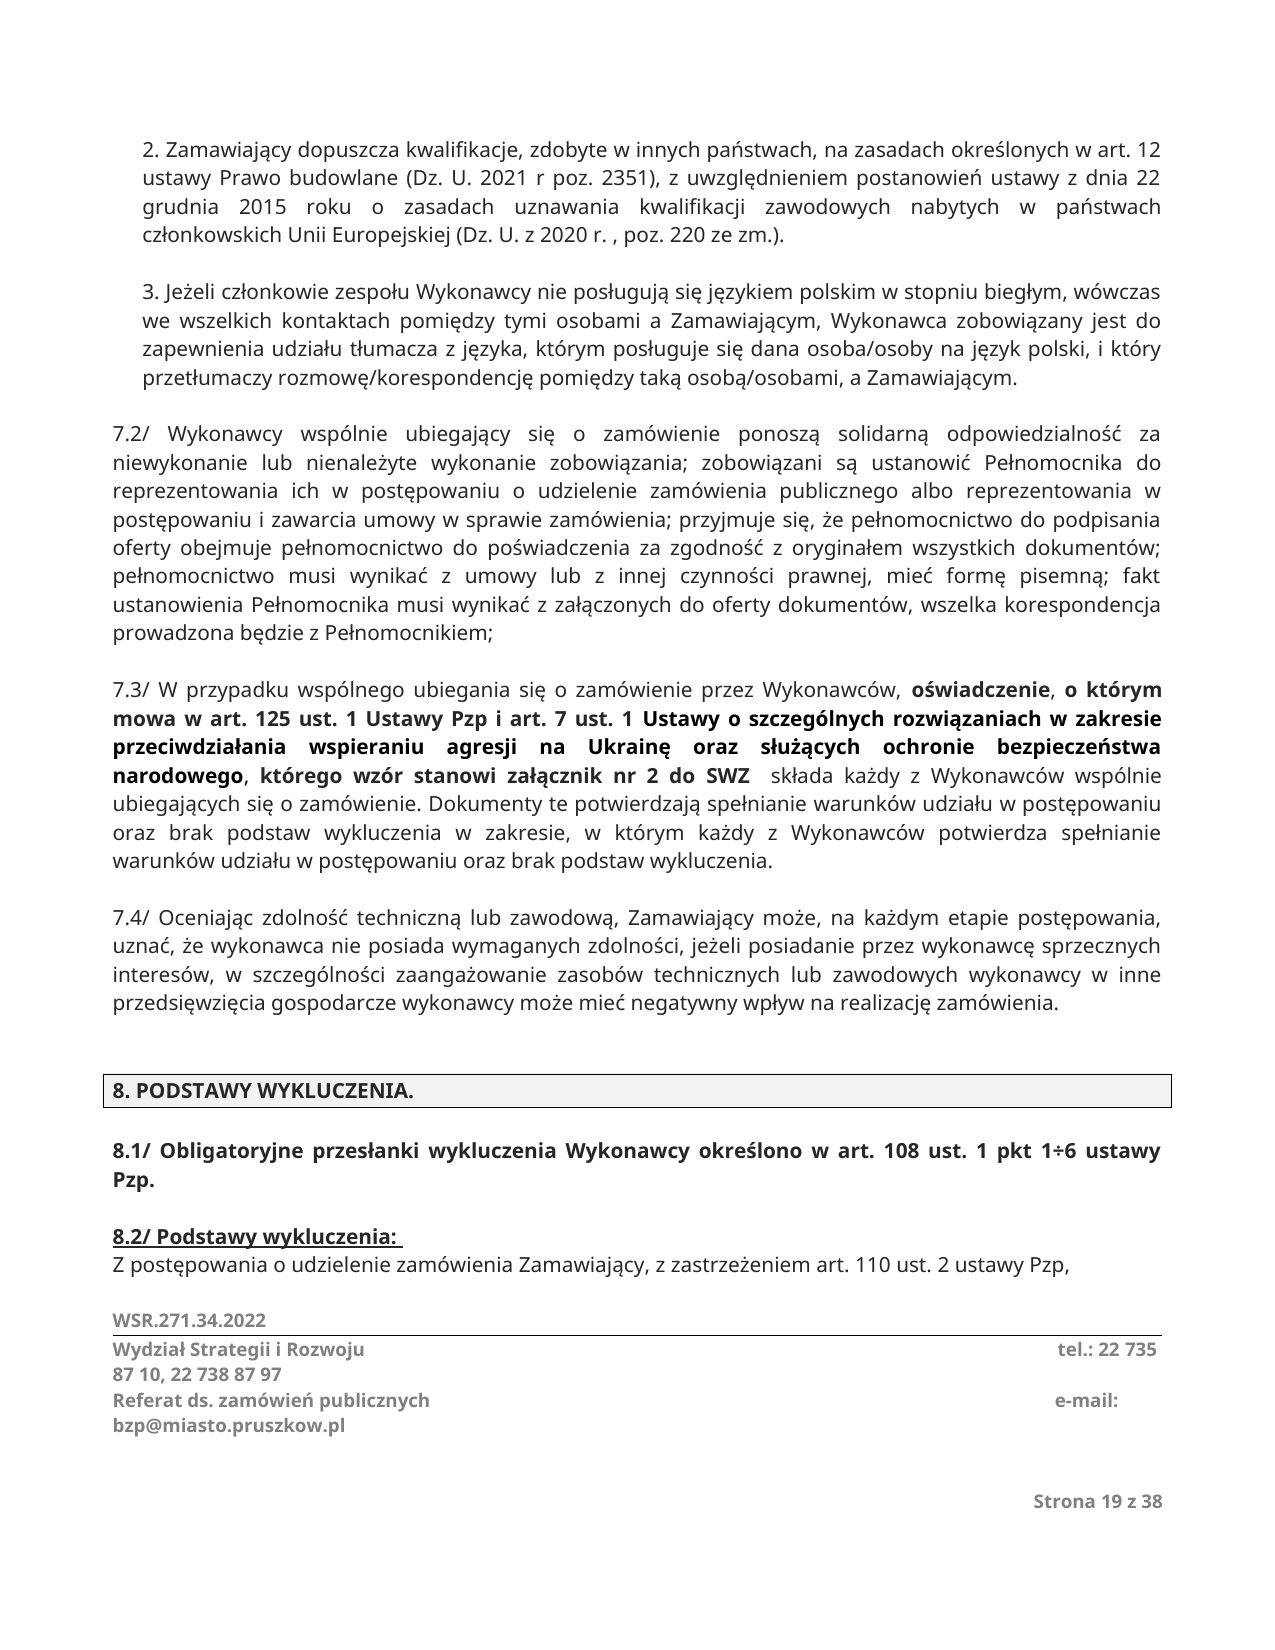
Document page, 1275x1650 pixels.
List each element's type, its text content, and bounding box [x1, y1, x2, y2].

text 7.3/ W przypadku wspólnego ubiegania się o zamówienie przez Wykonawców, oświadczenie, o którym mowa w art. 125 ust. 1 Ustawy Pzp i art. 7 ust. 1 Ustawy o szczególnych rozwiązaniach w zakresie przeciwdziałania wspieraniu agresji na Ukrainę oraz służących ochronie bezpieczeństwa narodowego, którego wzór stanowi załącznik nr 2 do SWZ składa każdy z Wykonawców wspólnie ubiegających się o zamówienie. Dokumenty te potwierdzają spełnianie warunków udziału w postępowaniu oraz brak podstaw wykluczenia w zakresie, w którym każdy z Wykonawców potwierdza spełnianie warunków udziału w postępowaniu oraz brak podstaw wykluczenia. [112, 675, 1162, 874]
text 7.4/ Oceniając zdolność techniczną lub zawodową, Zamawiający może, na każdym etapie postępowania, uznać, że wykonawca nie posiada wymaganych zdolności, jeżeli posiadanie przez wykonawcę sprzecznych interesów, w szczególności zaangażowanie zasobów technicznych lub zawodowych wykonawcy w inne przedsięwzięcia gospodarcze wykonawcy może mieć negatywny wpływ na realizację zamówienia. [112, 903, 1162, 1017]
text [112, 1250, 1162, 1279]
text 7.2/ Wykonawcy wspólnie ubiegający się o zamówienie ponoszą solidarną odpowiedzialność za niewykonanie lub nienależyte wykonanie zobowiązania; zobowiązani są ustanowić Pełnomocnika do reprezentowania ich w postępowaniu o udzielenie zamówienia publicznego albo reprezentowania w postępowaniu i zawarcia umowy w sprawie zamówienia; przyjmuje się, że pełnomocnictwo do podpisania oferty obejmuje pełnomocnictwo do poświadczenia za zgodność z oryginałem wszystkich dokumentów; pełnomocnictwo musi wynikać z umowy lub z innej czynności prawnej, mieć formę pisemną; fakt ustanowienia Pełnomocnika musi wynikać z załączonych do oferty dokumentów, wszelka korespondencja prowadzona będzie z Pełnomocnikiem; [112, 419, 1162, 647]
text 8.1/ Obligatoryjne przesłanki wykluczenia Wykonawcy określono w art. 108 ust. 1 pkt 1÷6 ustawy Pzp. [112, 1137, 1162, 1193]
text 8. PODSTAWY WYKLUCZENIA. [104, 1075, 1171, 1107]
text 2. Zamawiający dopuszcza kwalifikacje, zdobyte w innych państwach, na zasadach określonych w art. 12 ustawy Prawo budowlane (Dz. U. 2021 r poz. 2351), z uwzględnieniem postanowień ustawy z dnia 22 grudnia 2015 roku o zasadach uznawania kwalifikacji zawodowych nabytych w państwach członkowskich Unii Europejskiej (Dz. U. z 2020 r. , poz. 220 ze zm.). [142, 135, 1162, 249]
text 3. Jeżeli członkowie zespołu Wykonawcy nie posługują się językiem polskim w stopniu biegłym, wówczas we wszelkich kontaktach pomiędzy tymi osobami a Zamawiającym, Wykonawca zobowiązany jest do zapewnienia udziału tłumacza z języka, którym posługuje się dana osoba/osoby na język polski, i który przetłumaczy rozmowę/korespondencję pomiędzy taką osobą/osobami, a Zamawiającym. [142, 277, 1162, 391]
text 8.2/ Podstawy wykluczenia: [112, 1222, 1162, 1250]
